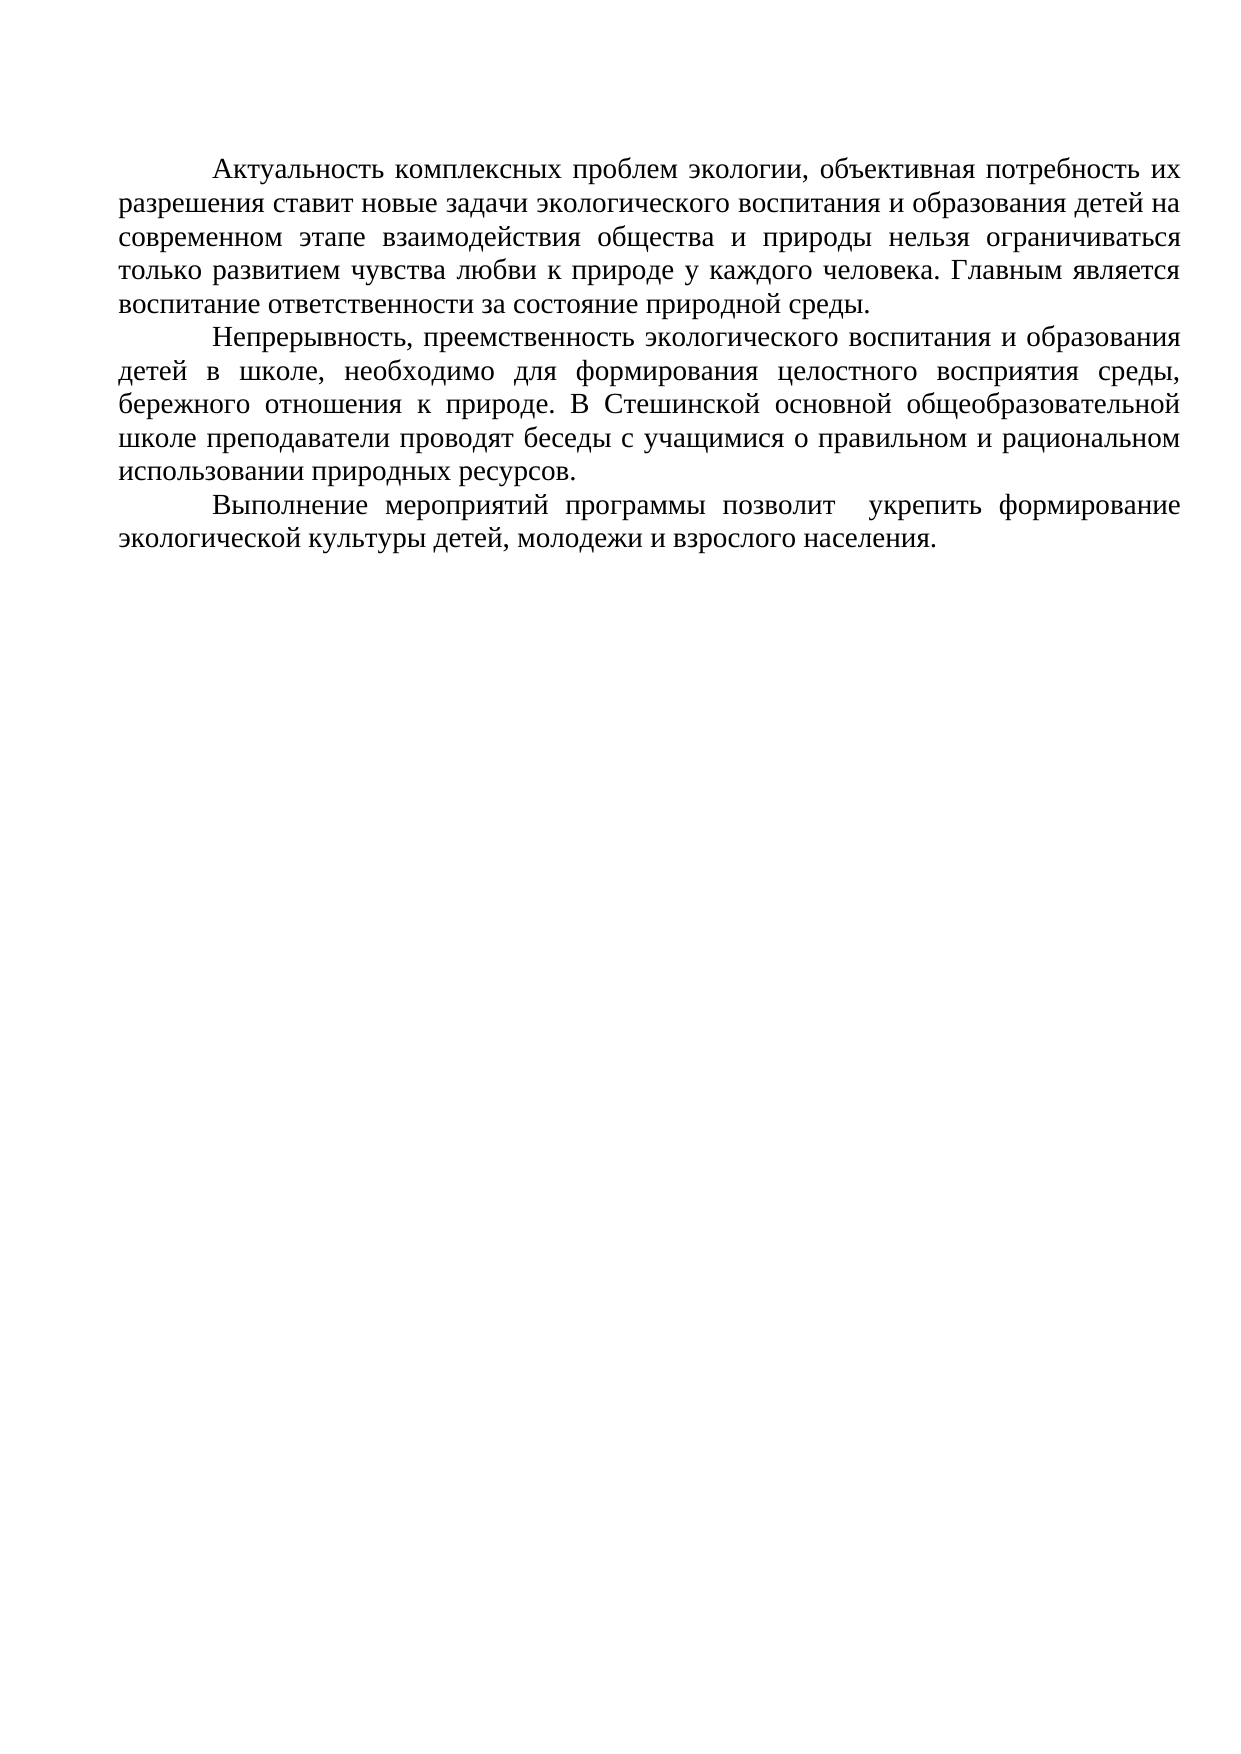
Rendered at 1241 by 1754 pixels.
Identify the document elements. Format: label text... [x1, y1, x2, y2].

text Актуальность комплексных проблем экологии, объективная потребность их разрешения ставит новые задачи экологического воспитания и образования детей на современном этапе взаимодействия общества и природы нельзя ограничиваться только развитием чувства любви к природе у каждого человека. Главным является воспитание ответственности за состояние природной среды. [118, 152, 1182, 319]
text Непрерывность, преемственность экологического воспитания и образования детей в школе, необходимо для формирования целостного восприятия среды, бережного отношения к природе. В Стешинской основной общеобразовательной школе преподаватели проводят беседы с учащимися о правильном и рациональном использовании природных ресурсов. [118, 319, 1182, 487]
text Выполнение мероприятий программы позволит укрепить формирование экологической культуры детей, молодежи и взрослого населения. [118, 487, 1182, 554]
